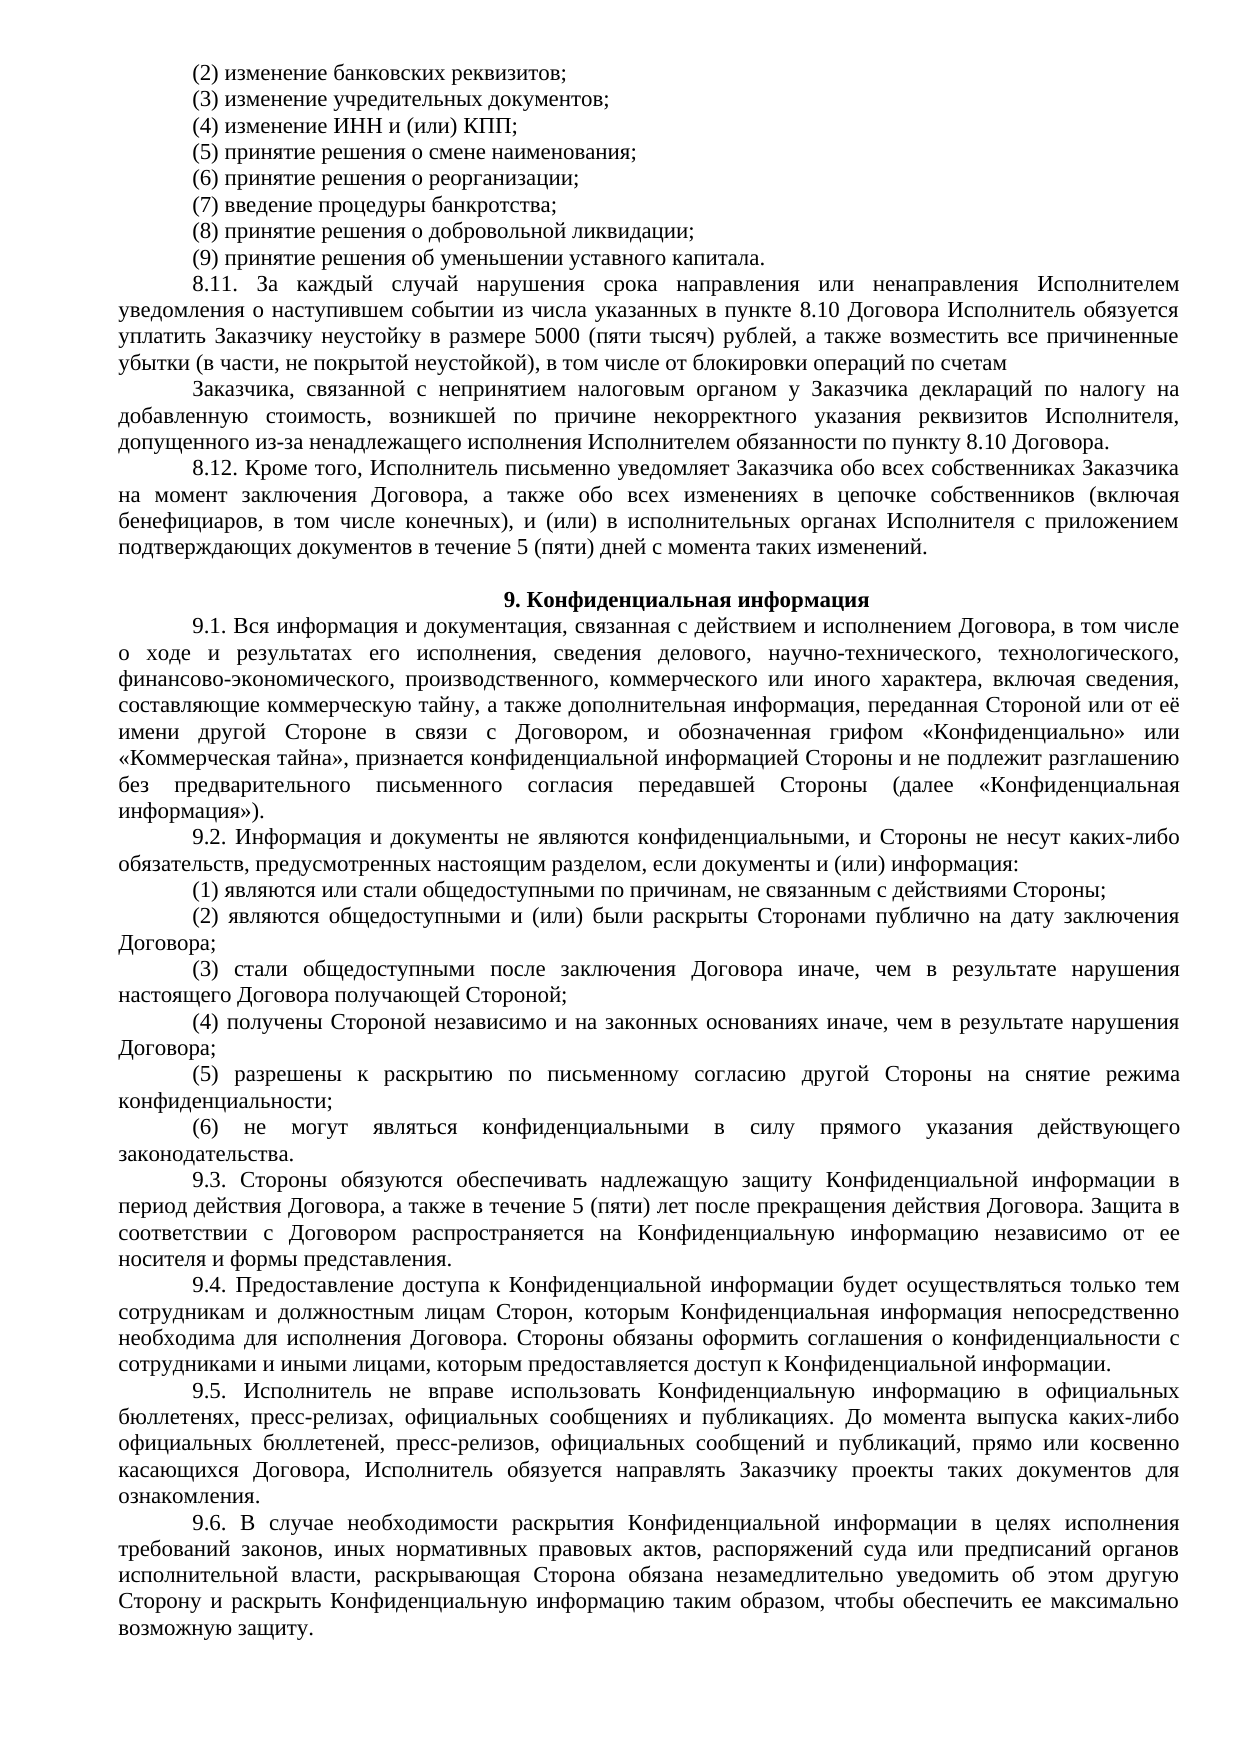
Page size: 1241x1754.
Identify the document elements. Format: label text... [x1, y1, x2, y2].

text (1) являются или стали общедоступными по причинам, не связанным с действиями Стороны; [118, 876, 1181, 902]
text (8) принятие решения о добровольной ликвидации; [118, 217, 1181, 243]
text (2) изменение банковских реквизитов; [118, 59, 1181, 85]
text (3) изменение учредительных документов; [118, 85, 1181, 112]
text (3) стали общедоступными после заключения Договора иначе, чем в результате нарушения настоящего Договора получающей Стороной; [118, 955, 1181, 1008]
text (5) разрешены к раскрытию по письменному согласию другой Стороны на снятие режима конфиденциальности; [118, 1061, 1181, 1113]
text Заказчика, связанной с непринятием налоговым органом у Заказчика деклараций по налогу на добавленную стоимость, возникшей по причине некорректного указания реквизитов Исполнителя, допущенного из-за ненадлежащего исполнения Исполнителем обязанности по пункту 8.10 Договора. [118, 375, 1181, 454]
text 9.5. Исполнитель не вправе использовать Конфиденциальную информацию в официальных бюллетенях, пресс-релизах, официальных сообщениях и публикациях. До момента выпуска каких-либо официальных бюллетеней, пресс-релизов, официальных сообщений и публикаций, прямо или косвенно касающихся Договора, Исполнитель обязуется направлять Заказчику проекты таких документов для ознакомления. [118, 1377, 1181, 1508]
text 9.1. Вся информация и документация, связанная с действием и исполнением Договора, в том числе о ходе и результатах его исполнения, сведения делового, научно-технического, технологического, финансово-экономического, производственного, коммерческого или иного характера, включая сведения, составляющие коммерческую тайну, а также дополнительная информация, переданная Стороной или от её имени другой Стороне в связи с Договором, и обозначенная грифом «Конфиденциально» или «Коммерческая тайна», признается конфиденциальной информацией Стороны и не подлежит разглашению без предварительного письменного согласия передавшей Стороны (далее «Конфиденциальная информация»). [118, 612, 1181, 823]
text 9.2. Информация и документы не являются конфиденциальными, и Стороны не несут каких-либо обязательств, предусмотренных настоящим разделом, если документы и (или) информация: [118, 823, 1181, 876]
text 9.3. Стороны обязуются обеспечивать надлежащую защиту Конфиденциальной информации в период действия Договора, а также в течение 5 (пяти) лет после прекращения действия Договора. Защита в соответствии с Договором распространяется на Конфиденциальную информацию независимо от ее носителя и формы представления. [118, 1166, 1181, 1271]
text (6) не могут являться конфиденциальными в силу прямого указания действующего законодательства. [118, 1113, 1181, 1166]
text 9. Конфиденциальная информация [118, 586, 1181, 612]
text (4) получены Стороной независимо и на законных основаниях иначе, чем в результате нарушения Договора; [118, 1008, 1181, 1061]
text 9.4. Предоставление доступа к Конфиденциальной информации будет осуществляться только тем сотрудникам и должностным лицам Сторон, которым Конфиденциальная информация непосредственно необходима для исполнения Договора. Стороны обязаны оформить соглашения о конфиденциальности с сотрудниками и иными лицами, которым предоставляется доступ к Конфиденциальной информации. [118, 1271, 1181, 1377]
text (2) являются общедоступными и (или) были раскрыты Сторонами публично на дату заключения Договора; [118, 902, 1181, 955]
text 8.11. За каждый случай нарушения срока направления или ненаправления Исполнителем уведомления о наступившем событии из числа указанных в пункте 8.10 Договора Исполнитель обязуется уплатить Заказчику неустойку в размере 5000 (пяти тысяч) рублей, а также возместить все причиненные убытки (в части, не покрытой неустойкой), в том числе от блокировки операций по счетам [118, 270, 1181, 375]
text 9.6. В случае необходимости раскрытия Конфиденциальной информации в целях исполнения требований законов, иных нормативных правовых актов, распоряжений суда или предписаний органов исполнительной власти, раскрывающая Сторона обязана незамедлительно уведомить об этом другую Сторону и раскрыть Конфиденциальную информацию таким образом, чтобы обеспечить ее максимально возможную защиту. [118, 1508, 1181, 1640]
text 8.12. Кроме того, Исполнитель письменно уведомляет Заказчика обо всех собственниках Заказчика на момент заключения Договора, а также обо всех изменениях в цепочке собственников (включая бенефициаров, в том числе конечных), и (или) в исполнительных органах Исполнителя с приложением подтверждающих документов в течение 5 (пяти) дней с момента таких изменений. [118, 454, 1181, 560]
text (7) введение процедуры банкротства; [118, 191, 1181, 217]
text (9) принятие решения об уменьшении уставного капитала. [118, 243, 1181, 270]
text (6) принятие решения о реорганизации; [118, 164, 1181, 191]
text (5) принятие решения о смене наименования; [118, 138, 1181, 164]
text (4) изменение ИНН и (или) КПП; [118, 112, 1181, 138]
